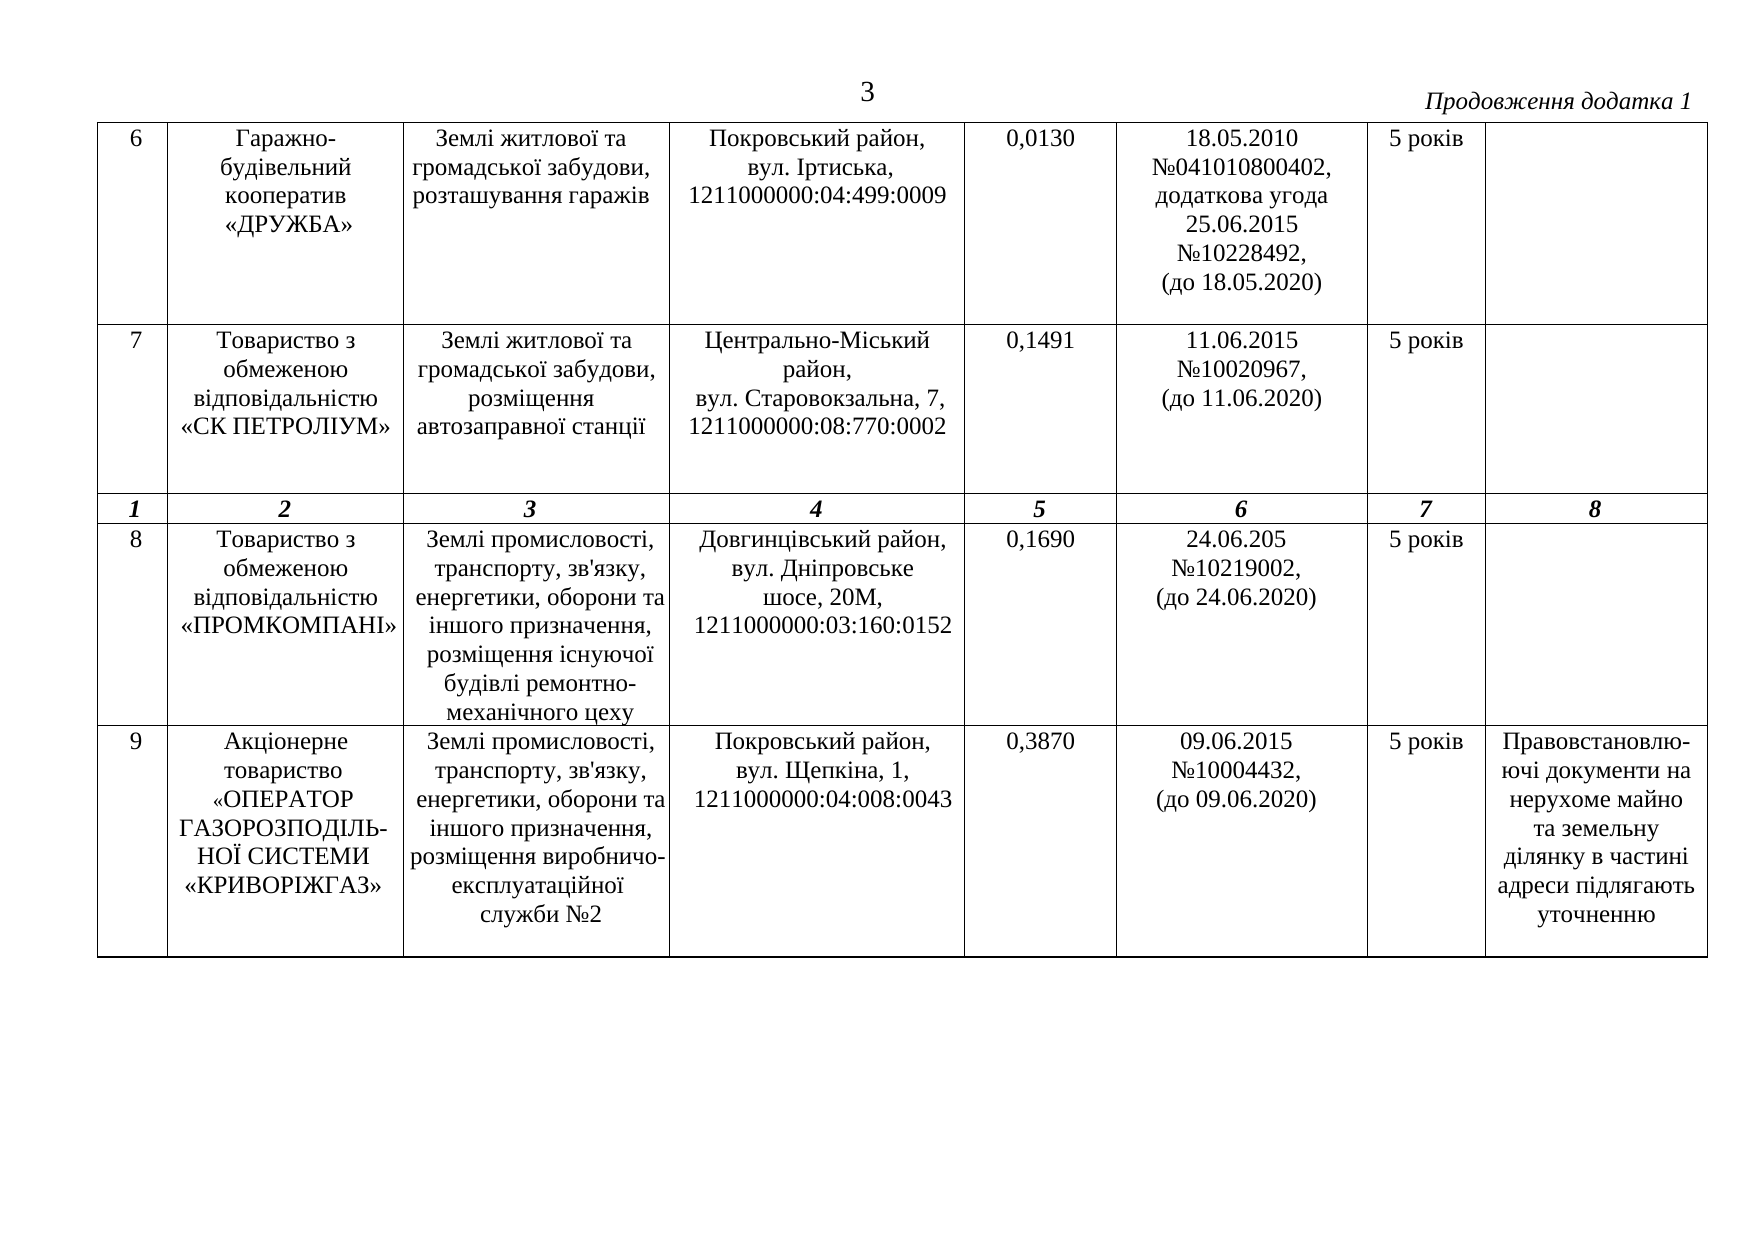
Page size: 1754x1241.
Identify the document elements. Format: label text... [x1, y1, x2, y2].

table_cell 0,1690 [965, 524, 1116, 725]
table_cell 18.05.2010 №041010800402, додаткова угода 25.06.2015 №10228492, (до 18.05.2020) [1117, 123, 1367, 324]
table_cell Довгинцівський район, вул. Дніпровське шосе, 20М, 1211000000:03:160:0152 [670, 524, 964, 725]
table_cell [1486, 325, 1707, 493]
table_cell Землі житлової та громадської забудови, розміщення автозаправної станції [404, 325, 669, 493]
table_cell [404, 123, 669, 324]
table_cell 1 [98, 494, 167, 523]
table_cell 5 років [1368, 123, 1485, 324]
table_cell 8 [1486, 494, 1707, 523]
table_cell 2 [168, 494, 403, 523]
table_cell Акціонерне товариство «ОПЕРАТОР ГАЗОРОЗПОДІЛЬ-НОЇ СИСТЕМИ «КРИВОРІЖГАЗ» [168, 726, 403, 956]
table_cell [168, 123, 403, 324]
table_cell 3 [404, 494, 669, 523]
table_cell Правовстановлю-ючі документи на нерухоме майно та земельну ділянку в частині адреси підлягають уточненню [1486, 726, 1707, 956]
table_cell 9 [98, 726, 167, 956]
table_cell [1486, 123, 1707, 324]
table_cell 5 років [1368, 524, 1485, 725]
table_cell 09.06.2015 №10004432, (до 09.06.2020) [1117, 726, 1367, 956]
table_cell 0,3870 [965, 726, 1116, 956]
table_cell Центрально-Міський район, вул. Старовокзальна, 7, 1211000000:08:770:0002 [670, 325, 964, 493]
table_cell Товариство з обмеженою відповідальністю «СК ПЕТРОЛІУМ» [168, 325, 403, 493]
table_cell 6 [98, 123, 167, 324]
table_cell Землі промисловості, транспорту, зв'язку, енергетики, оборони та іншого призначення, розміщення виробничо-експлуатаційної служби №2 [404, 726, 669, 956]
table_cell 0,1491 [965, 325, 1116, 493]
table_cell 7 [1368, 494, 1485, 523]
table_cell Товариство з обмеженою відповідальністю «ПРОМКОМПАНІ» [168, 524, 403, 725]
table_cell 4 [670, 494, 964, 523]
table_cell 8 [98, 524, 167, 725]
table_cell 6 [1117, 494, 1367, 523]
table_cell 11.06.2015 №10020967, (до 11.06.2020) [1117, 325, 1367, 493]
table_cell Покровський район, вул. Іртиська, 1211000000:04:499:0009 [670, 123, 964, 324]
table_cell 24.06.205 №10219002, (до 24.06.2020) [1117, 524, 1367, 725]
table_cell 5 [965, 494, 1116, 523]
table_cell Покровський район, вул. Щепкіна, 1, 1211000000:04:008:0043 [670, 726, 964, 956]
table_cell 5 років [1368, 325, 1485, 493]
table_cell 0,0130 [965, 123, 1116, 324]
table_cell 5 років [1368, 726, 1485, 956]
table_cell [1486, 524, 1707, 725]
table_cell Землі промисловості, транспорту, зв'язку, енергетики, оборони та іншого призначення, розміщення існуючої будівлі ремонтно- механічного цеху [404, 524, 669, 725]
table_cell 7 [98, 325, 167, 493]
